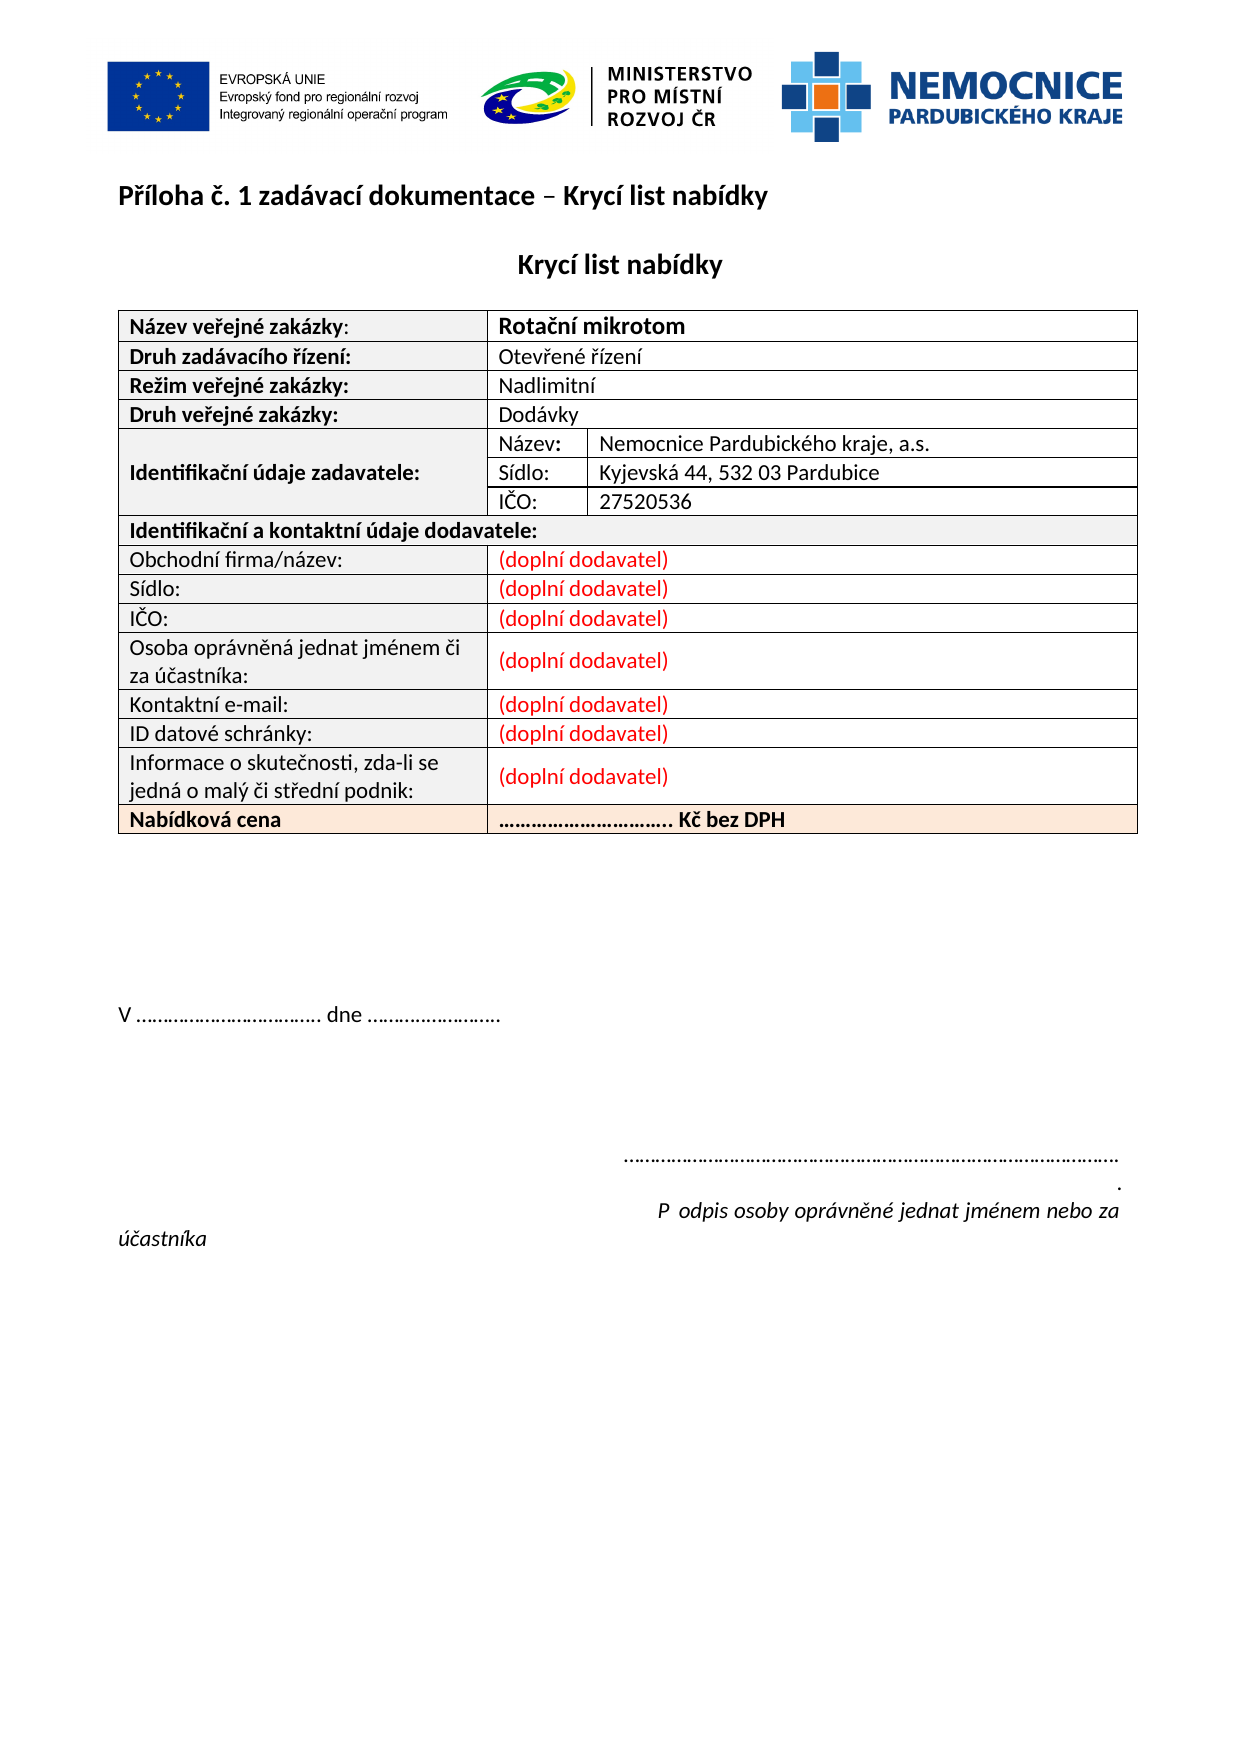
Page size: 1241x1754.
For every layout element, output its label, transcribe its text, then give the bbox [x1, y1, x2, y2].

table_cell Dodávky [488, 400, 1137, 428]
table_cell IČO: [488, 488, 587, 515]
text ………………………………………………………………………………….. [118, 1140, 1122, 1196]
table_header Název veřejné zakázky: [119, 311, 487, 341]
table_cell Identifikační a kontaktní údaje dodavatele: [119, 516, 1137, 544]
text Krycí list nabídky [118, 246, 1122, 281]
table_cell (doplní dodavatel) [488, 690, 1137, 718]
table_cell Název: [488, 429, 587, 457]
table_cell (doplní dodavatel) [488, 748, 1137, 804]
text V …………………………….. dne ………..………….. [118, 1000, 1122, 1028]
table_cell Informace o skutečnosti, zda-li se jedná o malý či střední podnik: [119, 748, 487, 804]
table_cell Druh zadávacího řízení: [119, 342, 487, 370]
table_cell (doplní dodavatel) [488, 604, 1137, 632]
table_cell Sídlo: [488, 458, 587, 486]
table_cell ………………………….. Kč bez DPH [488, 805, 1137, 833]
picture [780, 50, 1123, 143]
table_cell Sídlo: [119, 575, 487, 603]
table_cell Kyjevská 44, 532 03 Pardubice [588, 458, 1137, 486]
table_header Rotační mikrotom [488, 311, 1137, 341]
table_cell ID datové schránky: [119, 719, 487, 747]
text Podpis osoby oprávněné jednat jménem nebo za účastníka [118, 1196, 1122, 1252]
text Příloha č. 1 zadávací dokumentace – Krycí list nabídky [118, 177, 1122, 213]
table_cell Osoba oprávněná jednat jménem či za účastníka: [119, 633, 487, 689]
table_cell Kontaktní e-mail: [119, 690, 487, 718]
table_cell Režim veřejné zakázky: [119, 371, 487, 399]
table_cell Identifikační údaje zadavatele: [119, 429, 487, 515]
table_cell Otevřené řízení [488, 342, 1137, 370]
table_cell (doplní dodavatel) [488, 719, 1137, 747]
picture [85, 38, 774, 154]
table_cell (doplní dodavatel) [488, 633, 1137, 689]
table_cell Nabídková cena [119, 805, 487, 833]
table_cell 27520536 [588, 488, 1137, 515]
table_cell IČO: [119, 604, 487, 632]
table_cell (doplní dodavatel) [488, 546, 1137, 573]
table_cell Obchodní firma/název: [119, 546, 487, 573]
table_cell Nemocnice Pardubického kraje, a.s. [588, 429, 1137, 457]
table_cell Druh veřejné zakázky: [119, 400, 487, 428]
table_cell (doplní dodavatel) [488, 575, 1137, 603]
table_cell Nadlimitní [488, 371, 1137, 399]
